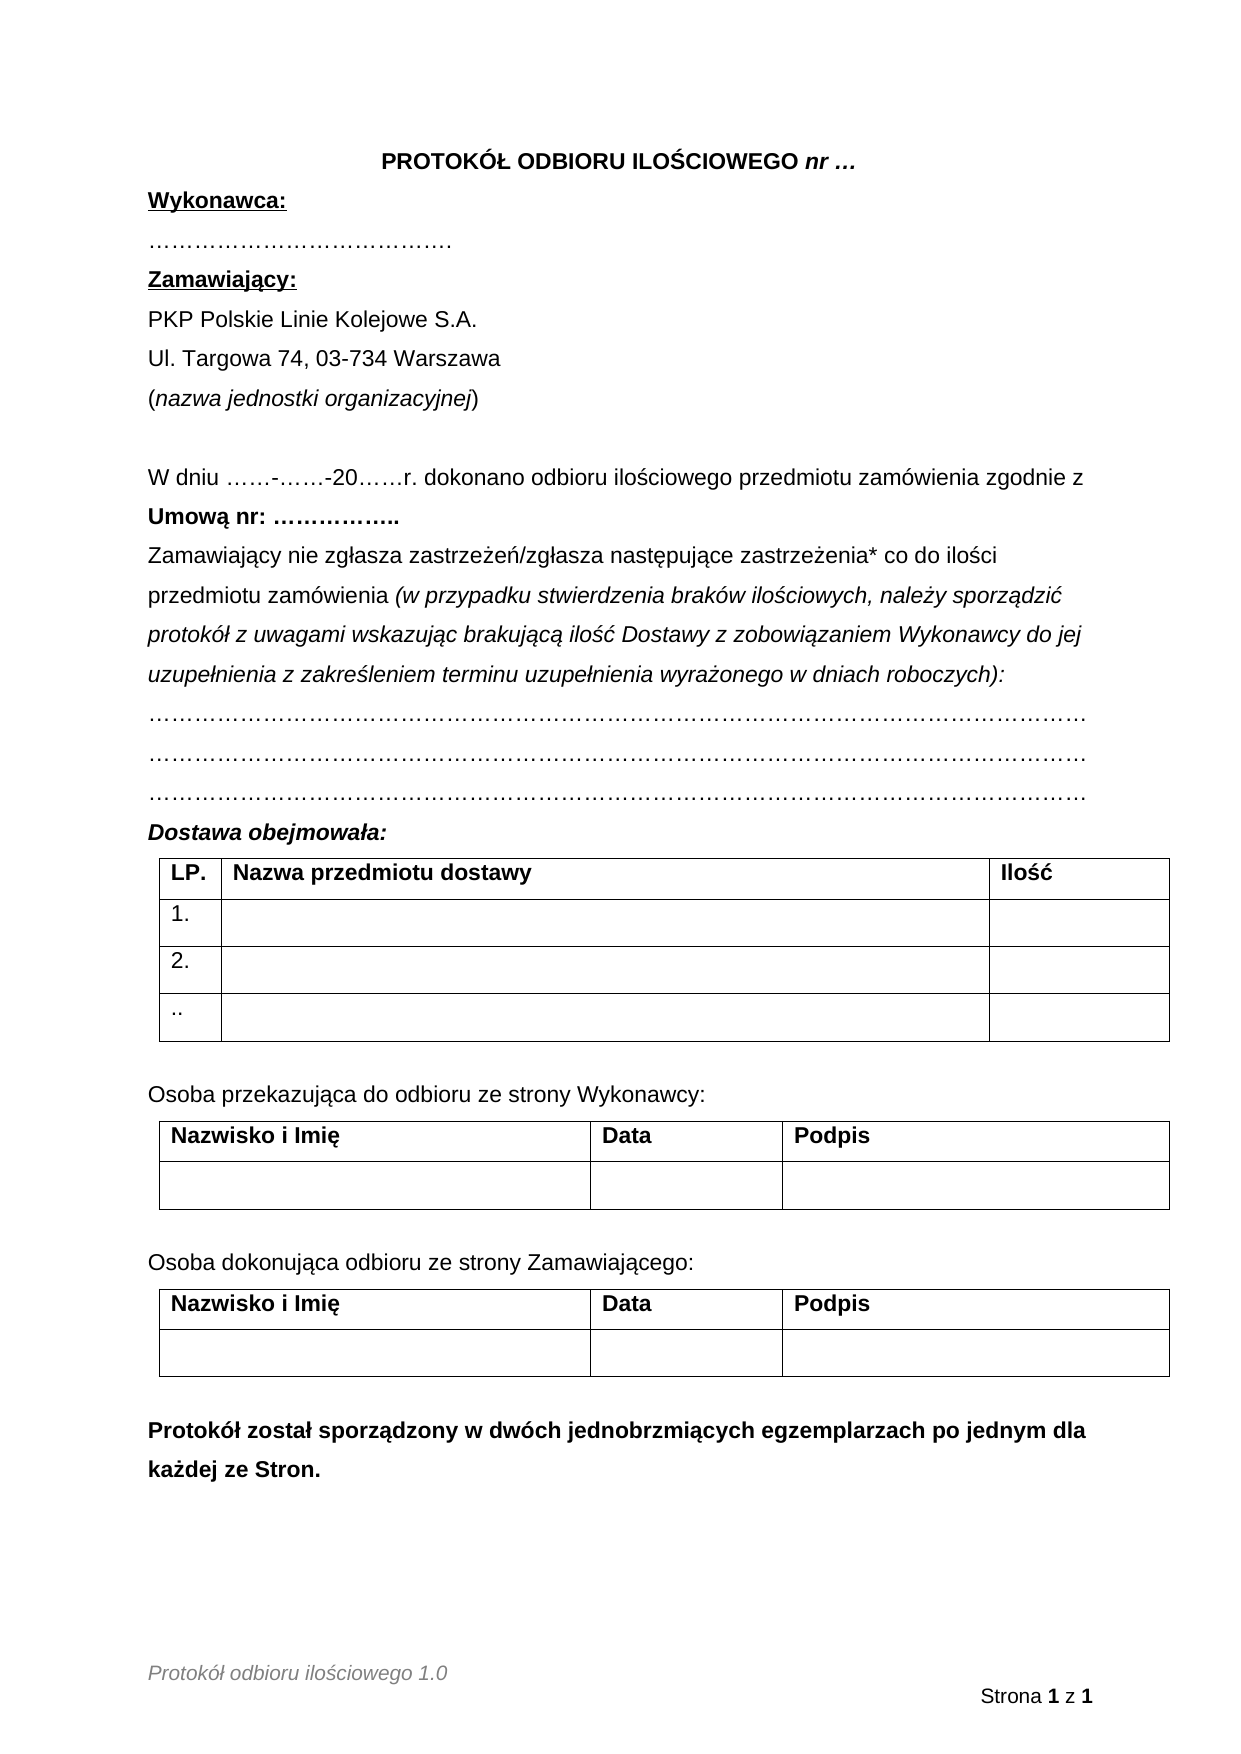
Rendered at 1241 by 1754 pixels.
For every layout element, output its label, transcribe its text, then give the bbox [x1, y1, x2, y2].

text Osoba przekazująca do odbioru ze strony Wykonawcy: [148, 1081, 1093, 1107]
table_cell [160, 1162, 590, 1208]
text Wykonawca: [148, 187, 1093, 213]
table_header Data [591, 1122, 782, 1161]
table_cell [222, 994, 989, 1041]
text Zamawiający: [148, 266, 1093, 292]
table_cell [591, 1330, 782, 1376]
text …………………………………. [148, 227, 1093, 253]
table_cell [222, 947, 989, 993]
table_header Nazwa przedmiotu dostawy [222, 859, 989, 899]
table_cell [160, 1330, 590, 1376]
table_cell [591, 1162, 782, 1208]
table_header Nazwisko i Imię [160, 1290, 590, 1329]
text PKP Polskie Linie Kolejowe S.A. [148, 306, 1093, 332]
text Osoba dokonująca odbioru ze strony Zamawiającego: [148, 1249, 1093, 1275]
table_cell [990, 947, 1169, 993]
text PROTOKÓŁ ODBIORU ILOŚCIOWEGO nr … [148, 148, 1093, 174]
table_header LP. [160, 859, 221, 899]
text W dniu ……-……-20……r. dokonano odbioru ilościowego przedmiotu zamówienia zgodnie z Umową nr: …………….. [148, 463, 1093, 529]
text …………………………………………………………………………………………………………… [148, 779, 1093, 806]
text Dostawa obejmowała: [148, 819, 1093, 845]
table_header Data [591, 1290, 782, 1329]
table_cell [990, 900, 1169, 946]
table_cell 1. [160, 900, 221, 946]
table_cell .. [160, 994, 221, 1041]
table_cell 2. [160, 947, 221, 993]
text Zamawiający nie zgłasza zastrzeżeń/zgłasza następujące zastrzeżenia* co do ilości przedmiotu zamówienia (w przypadku stwierdzenia braków ilościowych, należy sporządzić protokół z uwagami wskazując brakującą ilość Dostawy z zobowiązaniem Wykonawcy do jej uzupełnienia z zakreśleniem terminu uzupełnienia wyrażonego w dniach roboczych): [148, 542, 1093, 687]
table_header Nazwisko i Imię [160, 1122, 590, 1161]
table_cell [783, 1330, 1169, 1376]
table_header Podpis [783, 1290, 1169, 1329]
text Ul. Targowa 74, 03-734 Warszawa [148, 345, 1093, 371]
text Protokół został sporządzony w dwóch jednobrzmiących egzemplarzach po jednym dla każdej ze Stron. [148, 1417, 1093, 1483]
table_cell [222, 900, 989, 946]
table_cell [990, 994, 1169, 1041]
text ………………………………………………………………………………………………………………………………………………………………………………………………………………………… [148, 700, 1093, 766]
text (nazwa jednostki organizacyjnej) [148, 384, 1093, 411]
table_header Ilość [990, 859, 1169, 899]
table_header Podpis [783, 1122, 1169, 1161]
table_cell [783, 1162, 1169, 1208]
